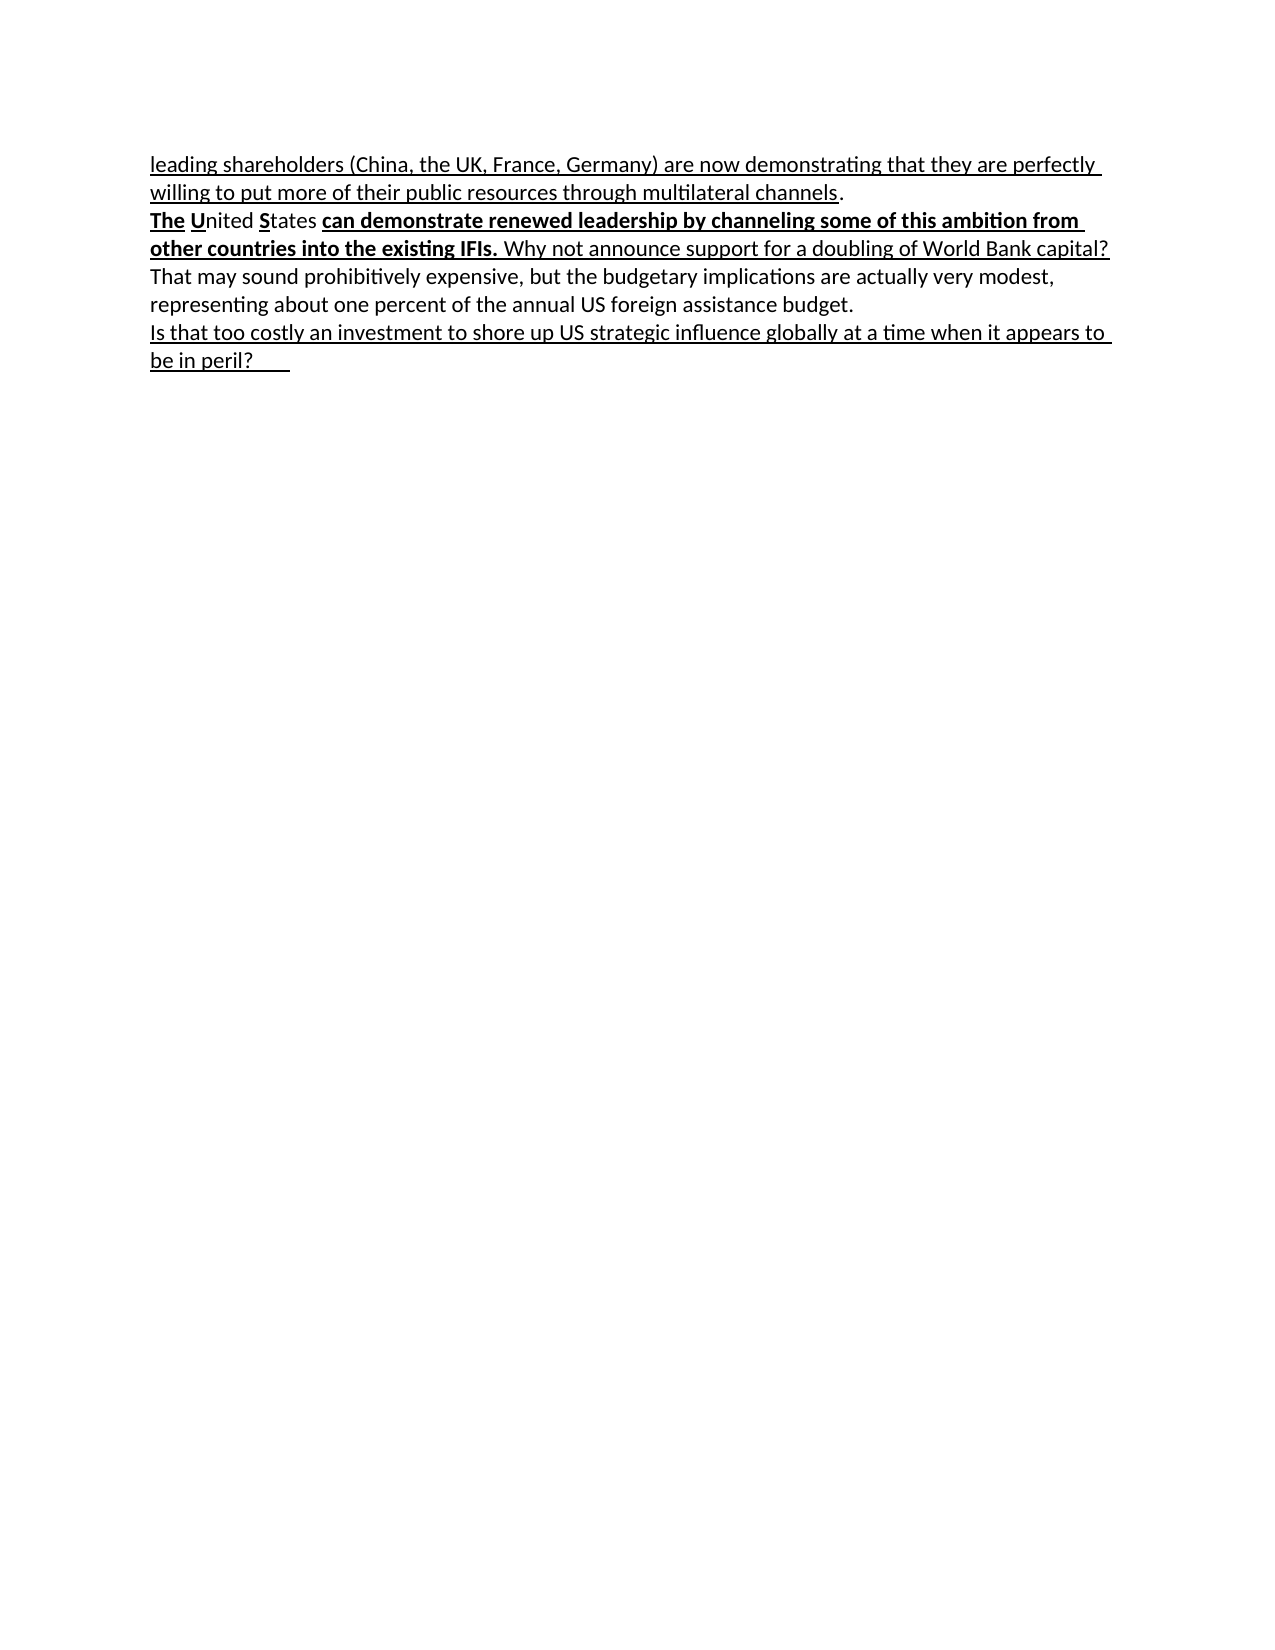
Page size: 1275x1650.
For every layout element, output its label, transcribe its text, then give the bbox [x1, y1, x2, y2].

text The United States can demonstrate renewed leadership by channeling some of this ambition from other countries into the existing IFIs. Why not announce support for a doubling of World Bank capital? That may sound prohibitively expensive, but the budgetary implications are actually very modest, representing about one percent of the annual US foreign assistance budget. [150, 206, 1125, 318]
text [150, 150, 1125, 206]
text Is that too costly an investment to shore up US strategic influence globally at a time when it appears to be in peril? [150, 318, 1125, 374]
